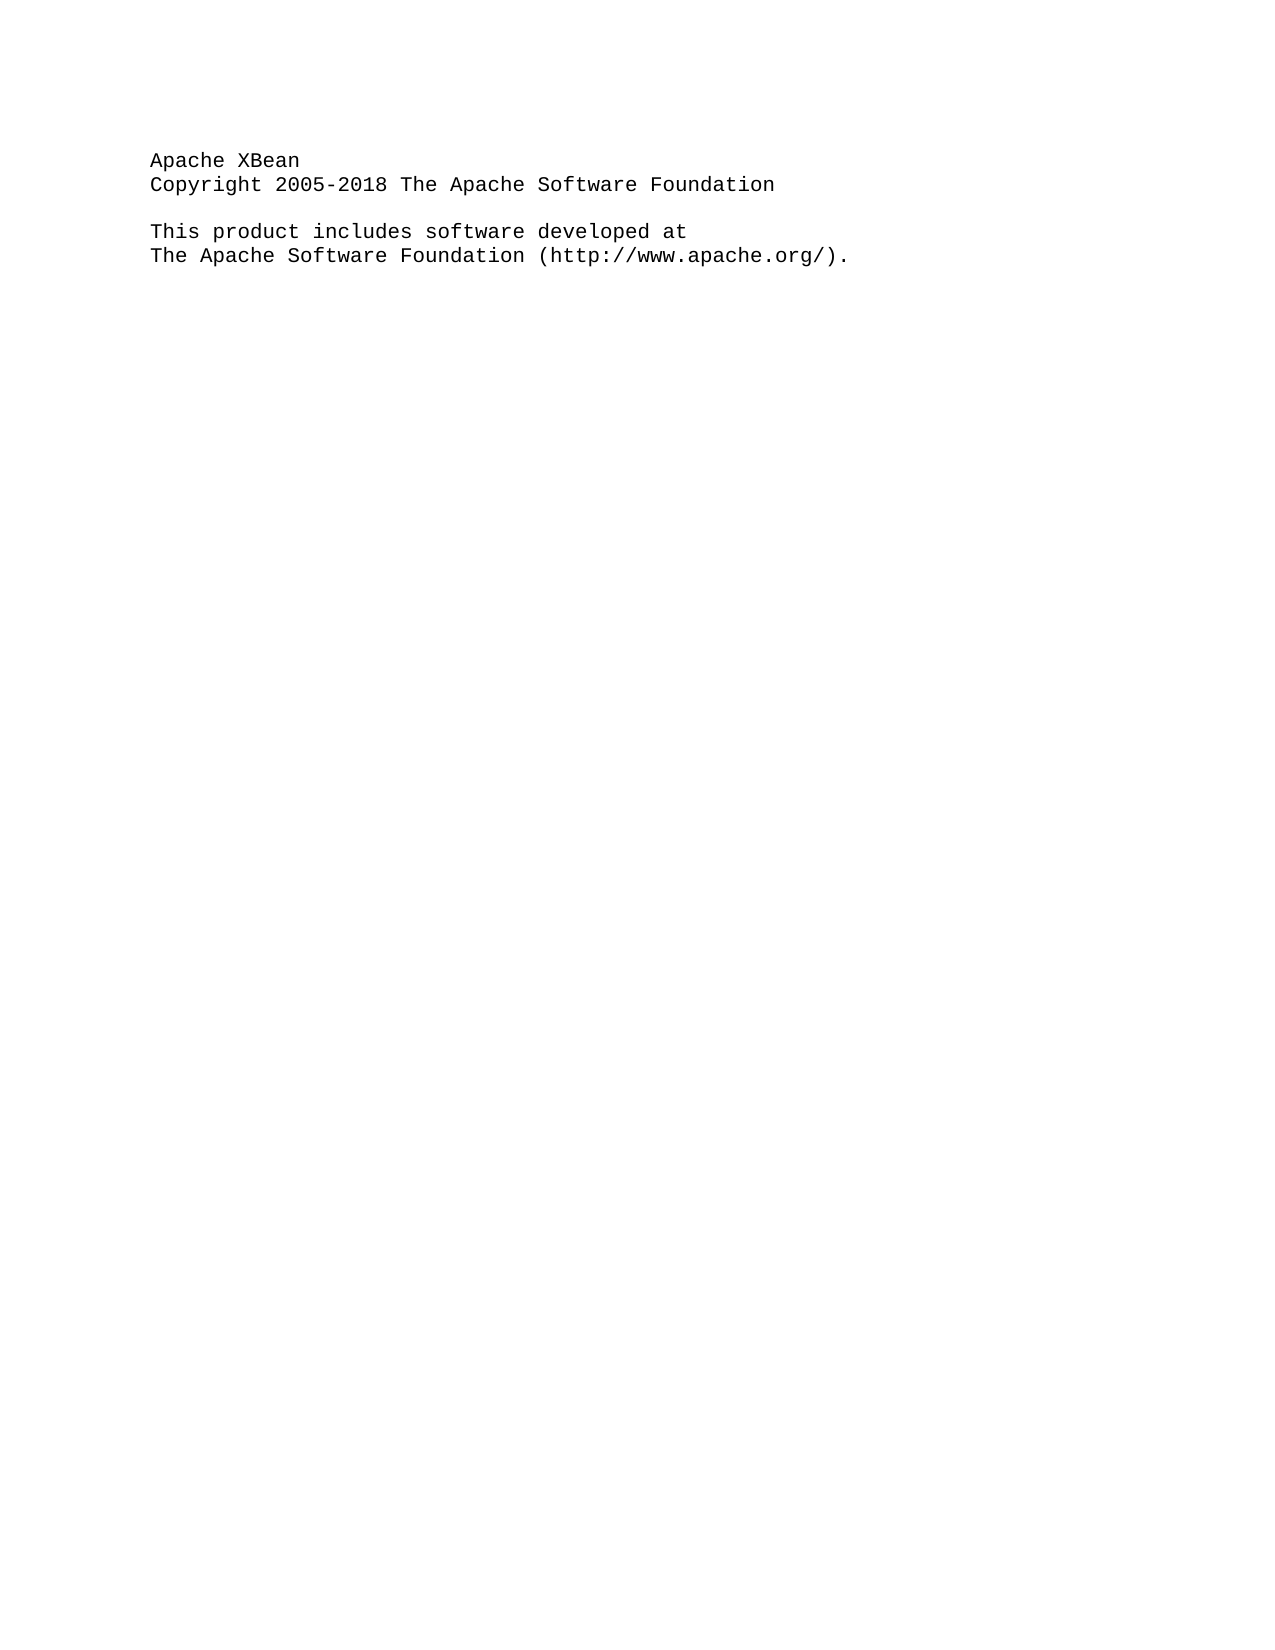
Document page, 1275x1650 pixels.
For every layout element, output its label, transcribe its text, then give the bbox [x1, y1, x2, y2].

text Apache XBean [150, 150, 1125, 174]
text Copyright 2005-2018 The Apache Software Foundation [150, 174, 1125, 197]
text The Apache Software Foundation (http://www.apache.org/). [150, 244, 1125, 268]
text This product includes software developed at [150, 221, 1125, 244]
